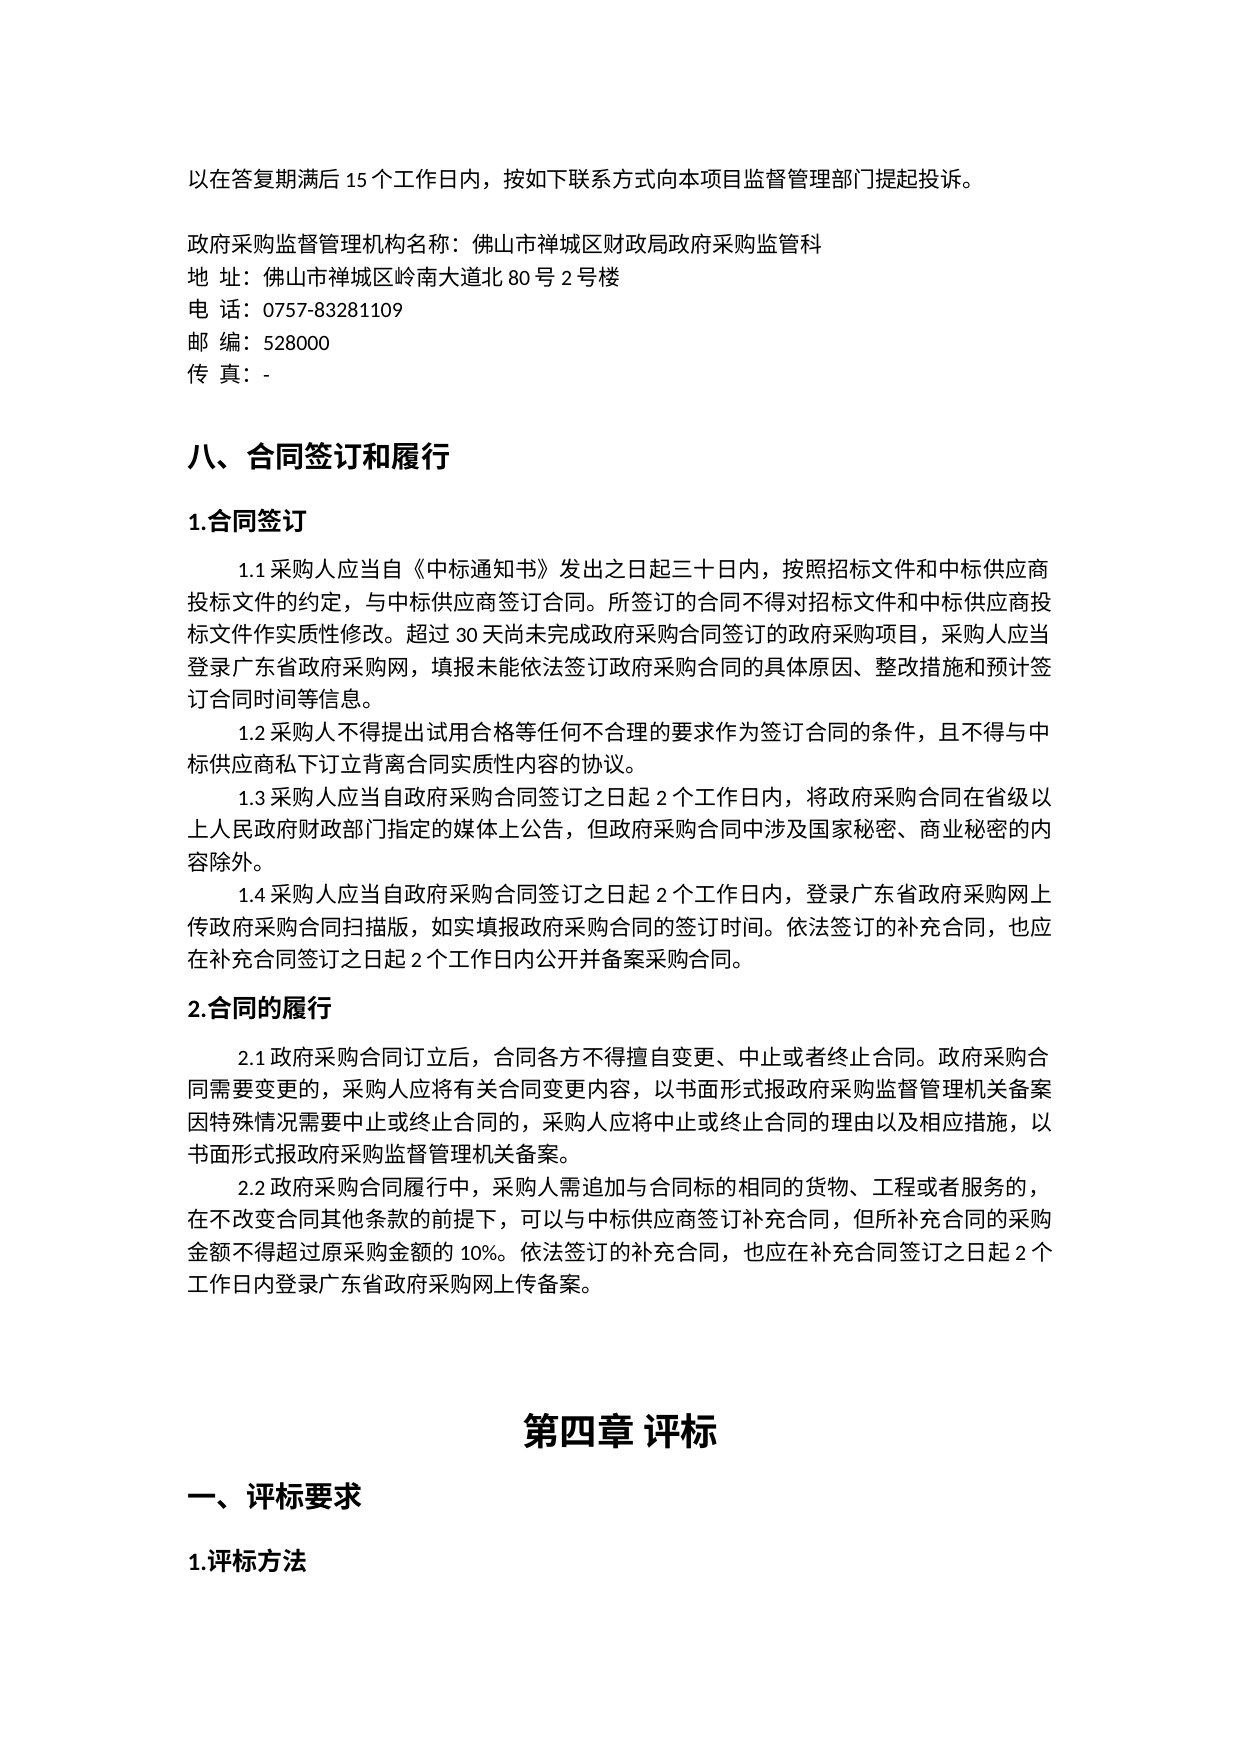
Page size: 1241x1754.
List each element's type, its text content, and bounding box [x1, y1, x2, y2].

text 传 真：- [187, 357, 1053, 389]
text 政府采购监督管理机构名称：佛山市禅城区财政局政府采购监管科 [187, 227, 1053, 259]
text 1.2采购人不得提出试用合格等任何不合理的要求作为签订合同的条件，且不得与中标供应商私下订立背离合同实质性内容的协议。 [187, 714, 1053, 779]
text 八、合同签订和履行 [187, 422, 1053, 487]
text 电 话：0757-83281109 [187, 292, 1053, 324]
text 2.1政府采购合同订立后，合同各方不得擅自变更、中止或者终止合同。政府采购合同需要变更的，采购人应将有关合同变更内容，以书面形式报政府采购监督管理机关备案；因特殊情况需要中止或终止合同的，采购人应将中止或终止合同的理由以及相应措施，以书面形式报政府采购监督管理机关备案。 [187, 1039, 1053, 1169]
text 地 址：佛山市禅城区岭南大道北80号2号楼 [187, 259, 1053, 292]
text 1.评标方法 [187, 1527, 1053, 1592]
text 2.合同的履行 [187, 974, 1053, 1039]
text 1.合同签订 [187, 487, 1053, 552]
text 一、评标要求 [187, 1462, 1053, 1527]
text 1.4采购人应当自政府采购合同签订之日起2个工作日内，登录广东省政府采购网上传政府采购合同扫描版，如实填报政府采购合同的签订时间。依法签订的补充合同，也应在补充合同签订之日起2个工作日内公开并备案采购合同。 [187, 877, 1053, 974]
text 邮 编：528000 [187, 324, 1053, 357]
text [187, 162, 1053, 194]
text 1.3采购人应当自政府采购合同签订之日起2个工作日内，将政府采购合同在省级以上人民政府财政部门指定的媒体上公告，但政府采购合同中涉及国家秘密、商业秘密的内容除外。 [187, 779, 1053, 877]
text 第四章 评标 [187, 1397, 1053, 1462]
text 2.2政府采购合同履行中，采购人需追加与合同标的相同的货物、工程或者服务的，在不改变合同其他条款的前提下，可以与中标供应商签订补充合同，但所补充合同的采购金额不得超过原采购金额的10%。依法签订的补充合同，也应在补充合同签订之日起2个工作日内登录广东省政府采购网上传备案。 [187, 1169, 1053, 1299]
text 1.1采购人应当自《中标通知书》发出之日起三十日内，按照招标文件和中标供应商投标文件的约定，与中标供应商签订合同。所签订的合同不得对招标文件和中标供应商投标文件作实质性修改。超过30天尚未完成政府采购合同签订的政府采购项目，采购人应当登录广东省政府采购网，填报未能依法签订政府采购合同的具体原因、整改措施和预计签订合同时间等信息。 [187, 552, 1053, 714]
